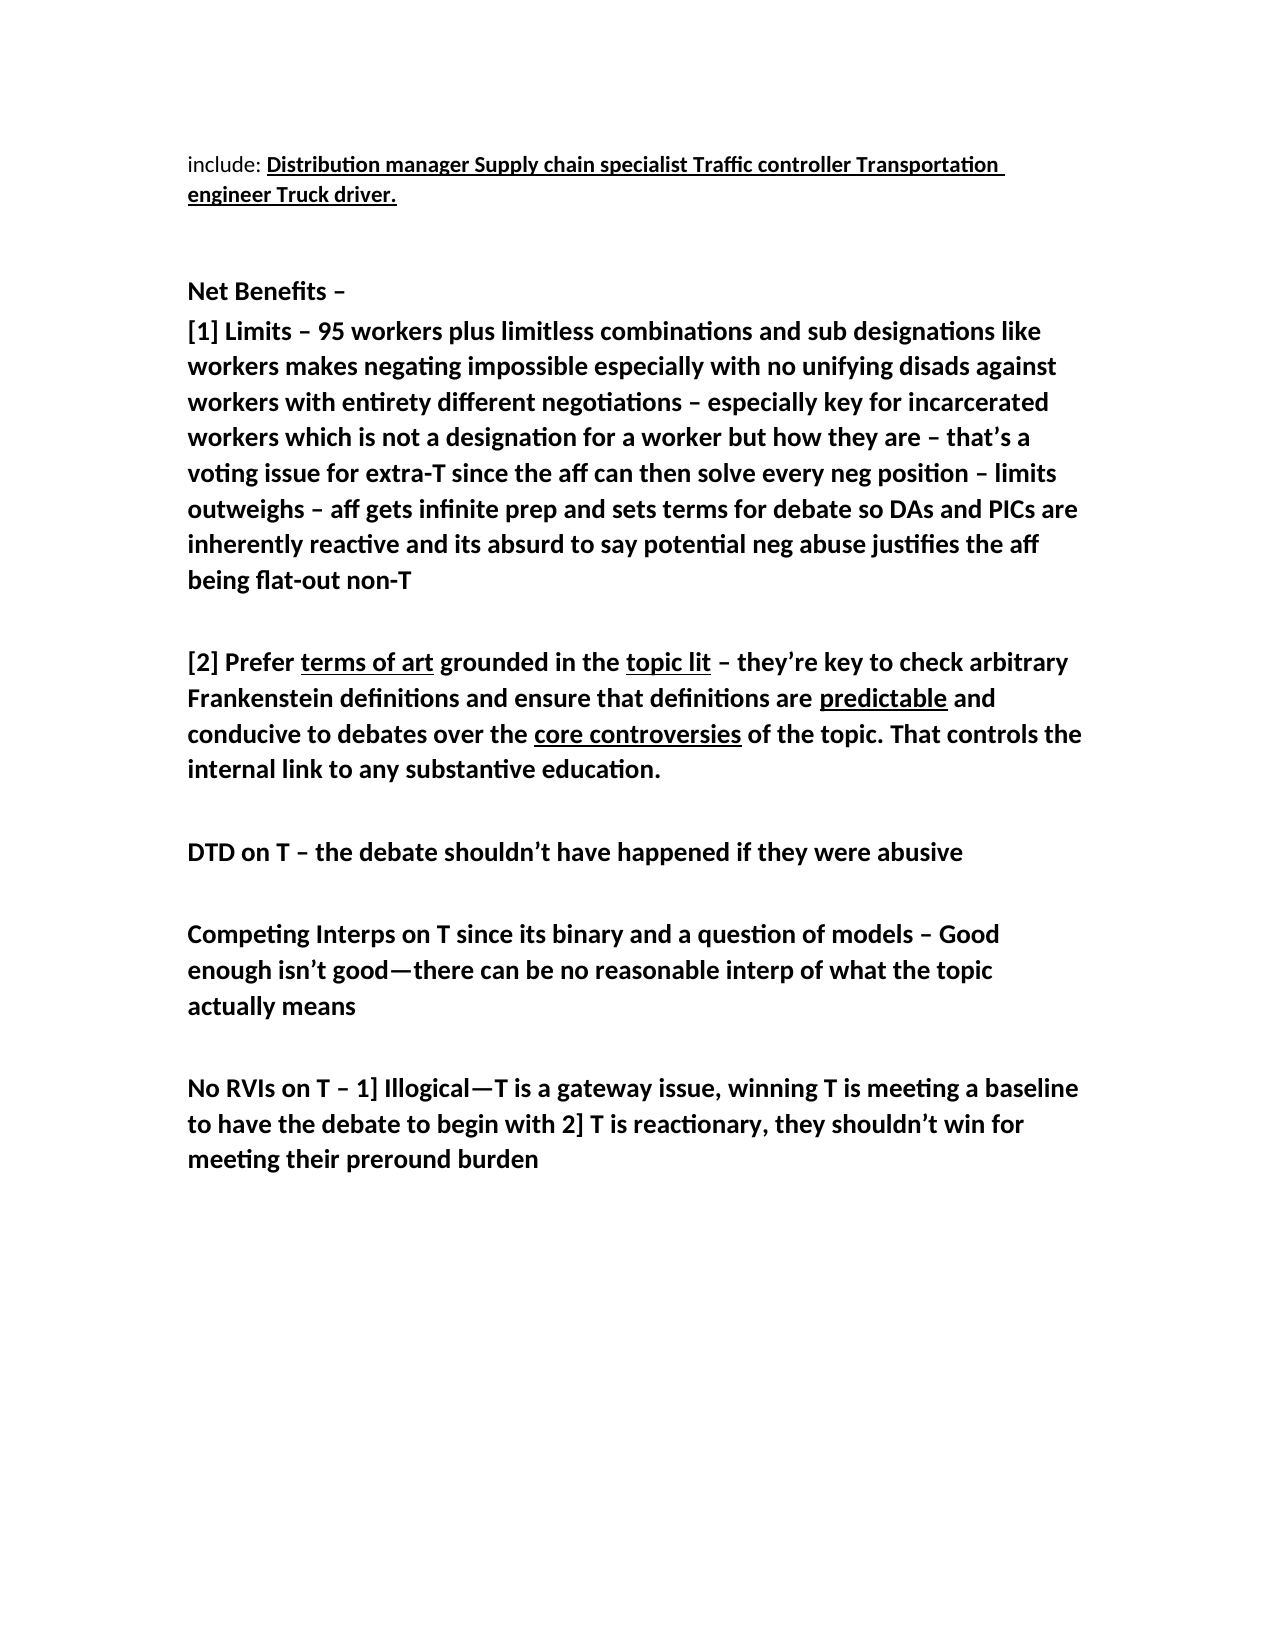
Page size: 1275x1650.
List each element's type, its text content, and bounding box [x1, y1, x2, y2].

subtitle No RVIs on T – 1] Illogical—T is a gateway issue, winning T is meeting a baseline to have the debate to begin with 2] T is reactionary, they shouldn’t win for meeting their preround burden [187, 1071, 1087, 1176]
subtitle Competing Interps on T since its binary and a question of models – Good enough isn’t good—there can be no reasonable interp of what the topic actually means [187, 917, 1087, 1022]
subtitle Net Benefits – [187, 274, 1087, 307]
subtitle [1] Limits – 95 workers plus limitless combinations and sub designations like workers makes negating impossible especially with no unifying disads against workers with entirety different negotiations – especially key for incarcerated workers which is not a designation for a worker but how they are – that’s a voting issue for extra-T since the aff can then solve every neg position – limits outweighs – aff gets infinite prep and sets terms for debate so DAs and PICs are inherently reactive and its absurd to say potential neg abuse justifies the aff being flat-out non-T [187, 314, 1087, 596]
subtitle [2] Prefer terms of art grounded in the topic lit – they’re key to check arbitrary Frankenstein definitions and ensure that definitions are predictable and conducive to debates over the core controversies of the topic. That controls the internal link to any substantive education. [187, 646, 1087, 786]
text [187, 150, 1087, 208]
subtitle DTD on T – the debate shouldn’t have happened if they were abusive [187, 835, 1087, 868]
